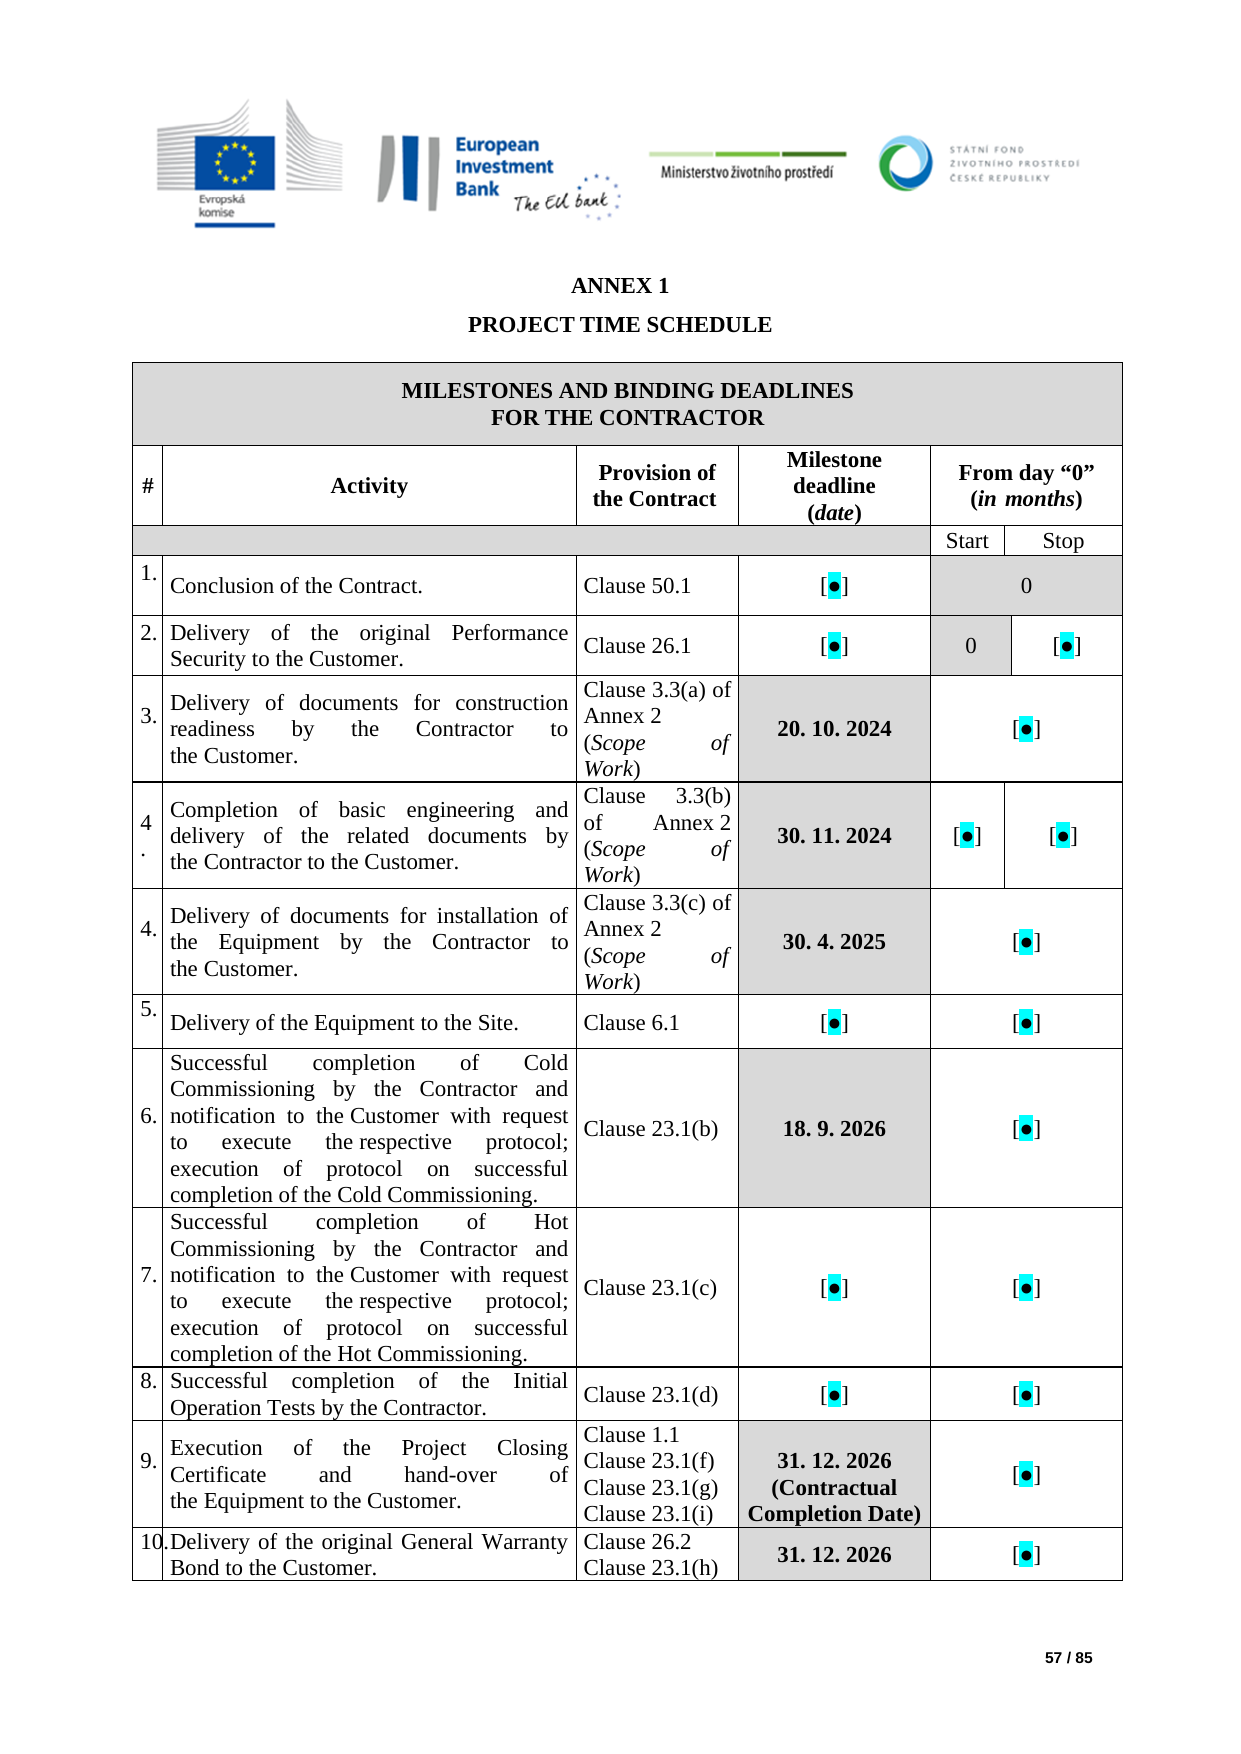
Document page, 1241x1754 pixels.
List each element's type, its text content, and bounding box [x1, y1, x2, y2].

table_cell [133, 1208, 162, 1366]
table_cell [●] [1012, 616, 1122, 675]
table_cell 0 [931, 616, 1011, 675]
table_cell [●] [931, 1528, 1122, 1580]
text PROJECT TIME SCHEDULE [148, 311, 1092, 337]
table_cell [133, 556, 162, 615]
table_cell Delivery of the Equipment to the Site. [163, 995, 576, 1048]
table_cell Execution of the Project Closing Certificate and hand-over of the Equipment to the Customer. [163, 1421, 576, 1527]
table_cell [133, 676, 162, 781]
table_cell [●] [739, 1368, 930, 1420]
table_header Milestones and binding deadlines for the Contractor [133, 363, 1122, 445]
table_cell [133, 1421, 162, 1527]
table_cell Clause 26.1 [577, 616, 738, 675]
table_cell Delivery of the original General Warranty Bond to the Customer. [163, 1528, 576, 1580]
table_cell [●] [931, 676, 1122, 781]
table_cell Successful completion of Hot Commissioning by the Contractor and notification to the Customer with request to execute the respective protocol; execution of protocol on successful completion of the Hot Commissioning. [163, 1208, 576, 1366]
table_cell [●] [931, 1421, 1122, 1527]
table_cell [●] [931, 889, 1122, 994]
table_cell [●] [931, 1049, 1122, 1207]
table_cell [133, 995, 162, 1048]
table_cell # [133, 446, 162, 525]
table_cell Stop [1005, 526, 1122, 555]
table_cell Clause 3.3(c) of Annex 2 (Scope of Work) [577, 889, 738, 994]
table_cell [●] [739, 556, 930, 615]
table_cell [●] [1005, 783, 1122, 888]
table_cell [●] [931, 1208, 1122, 1366]
table_cell Delivery of documents for installation of the Equipment by the Contractor to the Customer. [163, 889, 576, 994]
table_cell 30. 4. 2025 [739, 889, 930, 994]
table_cell Successful completion of the Initial Operation Tests by the Contractor. [163, 1368, 576, 1420]
table_cell 20. 10. 2024 [739, 676, 930, 781]
table_cell Delivery of documents for construction readiness by the Contractor to the Customer. [163, 676, 576, 781]
table_cell [133, 616, 162, 675]
table_cell 31. 12. 2026 (Contractual Completion Date) [739, 1421, 930, 1527]
table_cell [133, 1368, 162, 1420]
table_cell [133, 526, 930, 555]
table_cell 4. [133, 783, 162, 888]
table_cell Milestone deadline (date) [739, 446, 930, 525]
table_cell From day “0” (in months) [931, 446, 1122, 525]
table_cell [133, 1528, 162, 1580]
table_cell Clause 3.3(b) of Annex 2 (Scope of Work) [577, 783, 738, 888]
table_cell [133, 1049, 162, 1207]
table_cell Clause 23.1(c) [577, 1208, 738, 1366]
table_cell Clause 1.1 Clause 23.1(f) Clause 23.1(g) Clause 23.1(i) [577, 1421, 738, 1527]
table_cell [●] [931, 1368, 1122, 1420]
table_cell 18. 9. 2026 [739, 1049, 930, 1207]
table_cell Clause 26.2 Clause 23.1(h) [577, 1528, 738, 1580]
table_cell Clause 3.3(a) of Annex 2 (Scope of Work) [577, 676, 738, 781]
table_cell [●] [931, 783, 1004, 888]
table_cell Clause 6.1 [577, 995, 738, 1048]
table_cell Clause 23.1(d) [577, 1368, 738, 1420]
table_cell [●] [739, 616, 930, 675]
table_cell Provision of the Contract [577, 446, 738, 525]
table_cell Successful completion of Cold Commissioning by the Contractor and notification to the Customer with request to execute the respective protocol; execution of protocol on successful completion of the Cold Commissioning. [163, 1049, 576, 1207]
table_cell [●] [739, 995, 930, 1048]
text ANNEX 1 [148, 272, 1092, 298]
table_cell Completion of basic engineering and delivery of the related documents by the Contractor to the Customer. [163, 783, 576, 888]
table_cell 30. 11. 2024 [739, 783, 930, 888]
table_cell Activity [163, 446, 576, 525]
table_cell [133, 889, 162, 994]
table_cell Delivery of the original Performance Security to the Customer. [163, 616, 576, 675]
table_cell [●] [931, 995, 1122, 1048]
table_cell Conclusion of the Contract. [163, 556, 576, 615]
table_cell Clause 23.1(b) [577, 1049, 738, 1207]
table_cell Clause 50.1 [577, 556, 738, 615]
table_cell Start [931, 526, 1004, 555]
table_cell 31. 12. 2026 [739, 1528, 930, 1580]
table_cell 0 [931, 556, 1122, 615]
picture [147, 87, 1093, 235]
table_cell [●] [739, 1208, 930, 1366]
